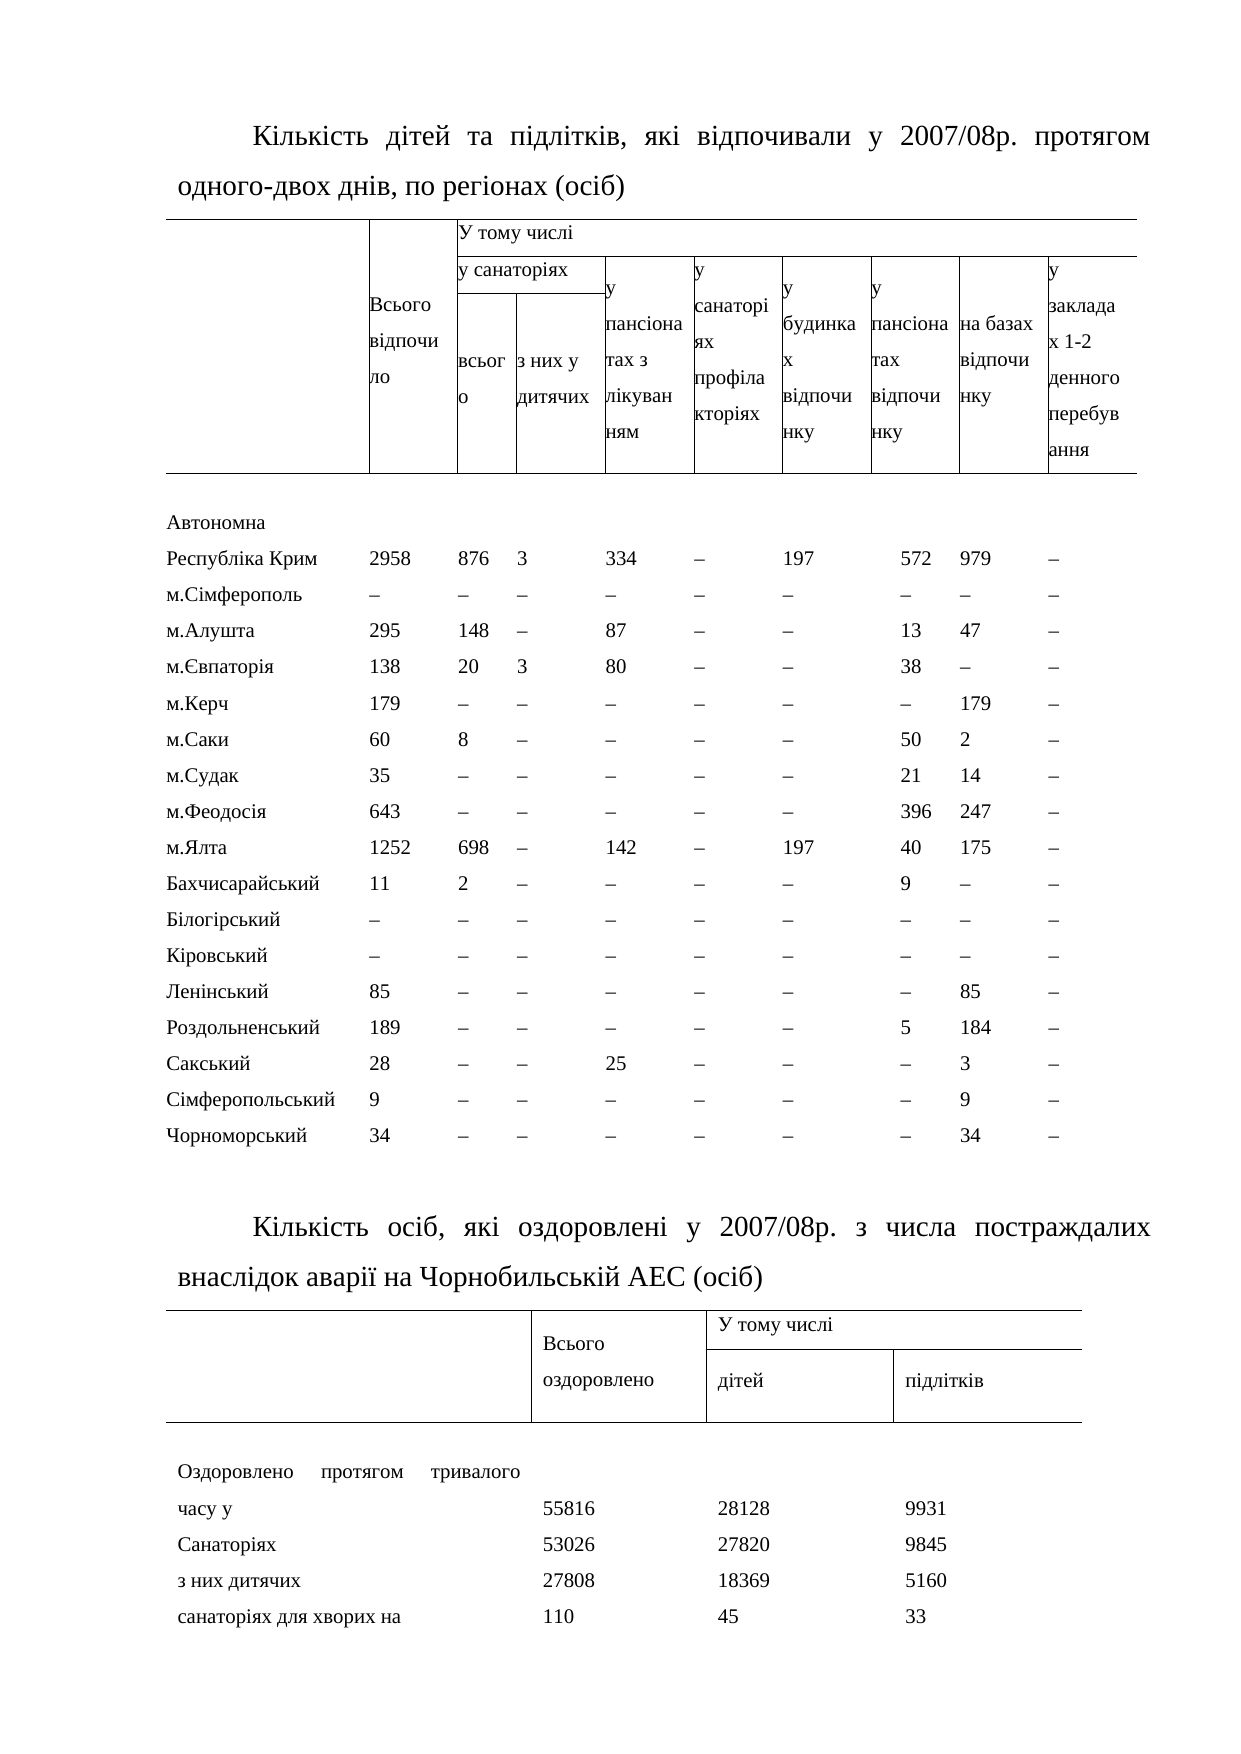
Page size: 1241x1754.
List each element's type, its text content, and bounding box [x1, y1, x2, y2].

text Кількість дітей та підлітків, які відпочивали у 2007/08р. протягом одного-двох днів, по регіонах (осіб) [177, 118, 1152, 202]
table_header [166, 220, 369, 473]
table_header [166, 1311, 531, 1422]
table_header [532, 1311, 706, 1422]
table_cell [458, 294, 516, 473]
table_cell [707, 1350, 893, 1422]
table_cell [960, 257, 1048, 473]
text Кількість осіб, які оздоровлені у 2007/08р. з числа постраждалих внаслідок аварії на Чорнобильській АЕС (осіб) [177, 1209, 1152, 1293]
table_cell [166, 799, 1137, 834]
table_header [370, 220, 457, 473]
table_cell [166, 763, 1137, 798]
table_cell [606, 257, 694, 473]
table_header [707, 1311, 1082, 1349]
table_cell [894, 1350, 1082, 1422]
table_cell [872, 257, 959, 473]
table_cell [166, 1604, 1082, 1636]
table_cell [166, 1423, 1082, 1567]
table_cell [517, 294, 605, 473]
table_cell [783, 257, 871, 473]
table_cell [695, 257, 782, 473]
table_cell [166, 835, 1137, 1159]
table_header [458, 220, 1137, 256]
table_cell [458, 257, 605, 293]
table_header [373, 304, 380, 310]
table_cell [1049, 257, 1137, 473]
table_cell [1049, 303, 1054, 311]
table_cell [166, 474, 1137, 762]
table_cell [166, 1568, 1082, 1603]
